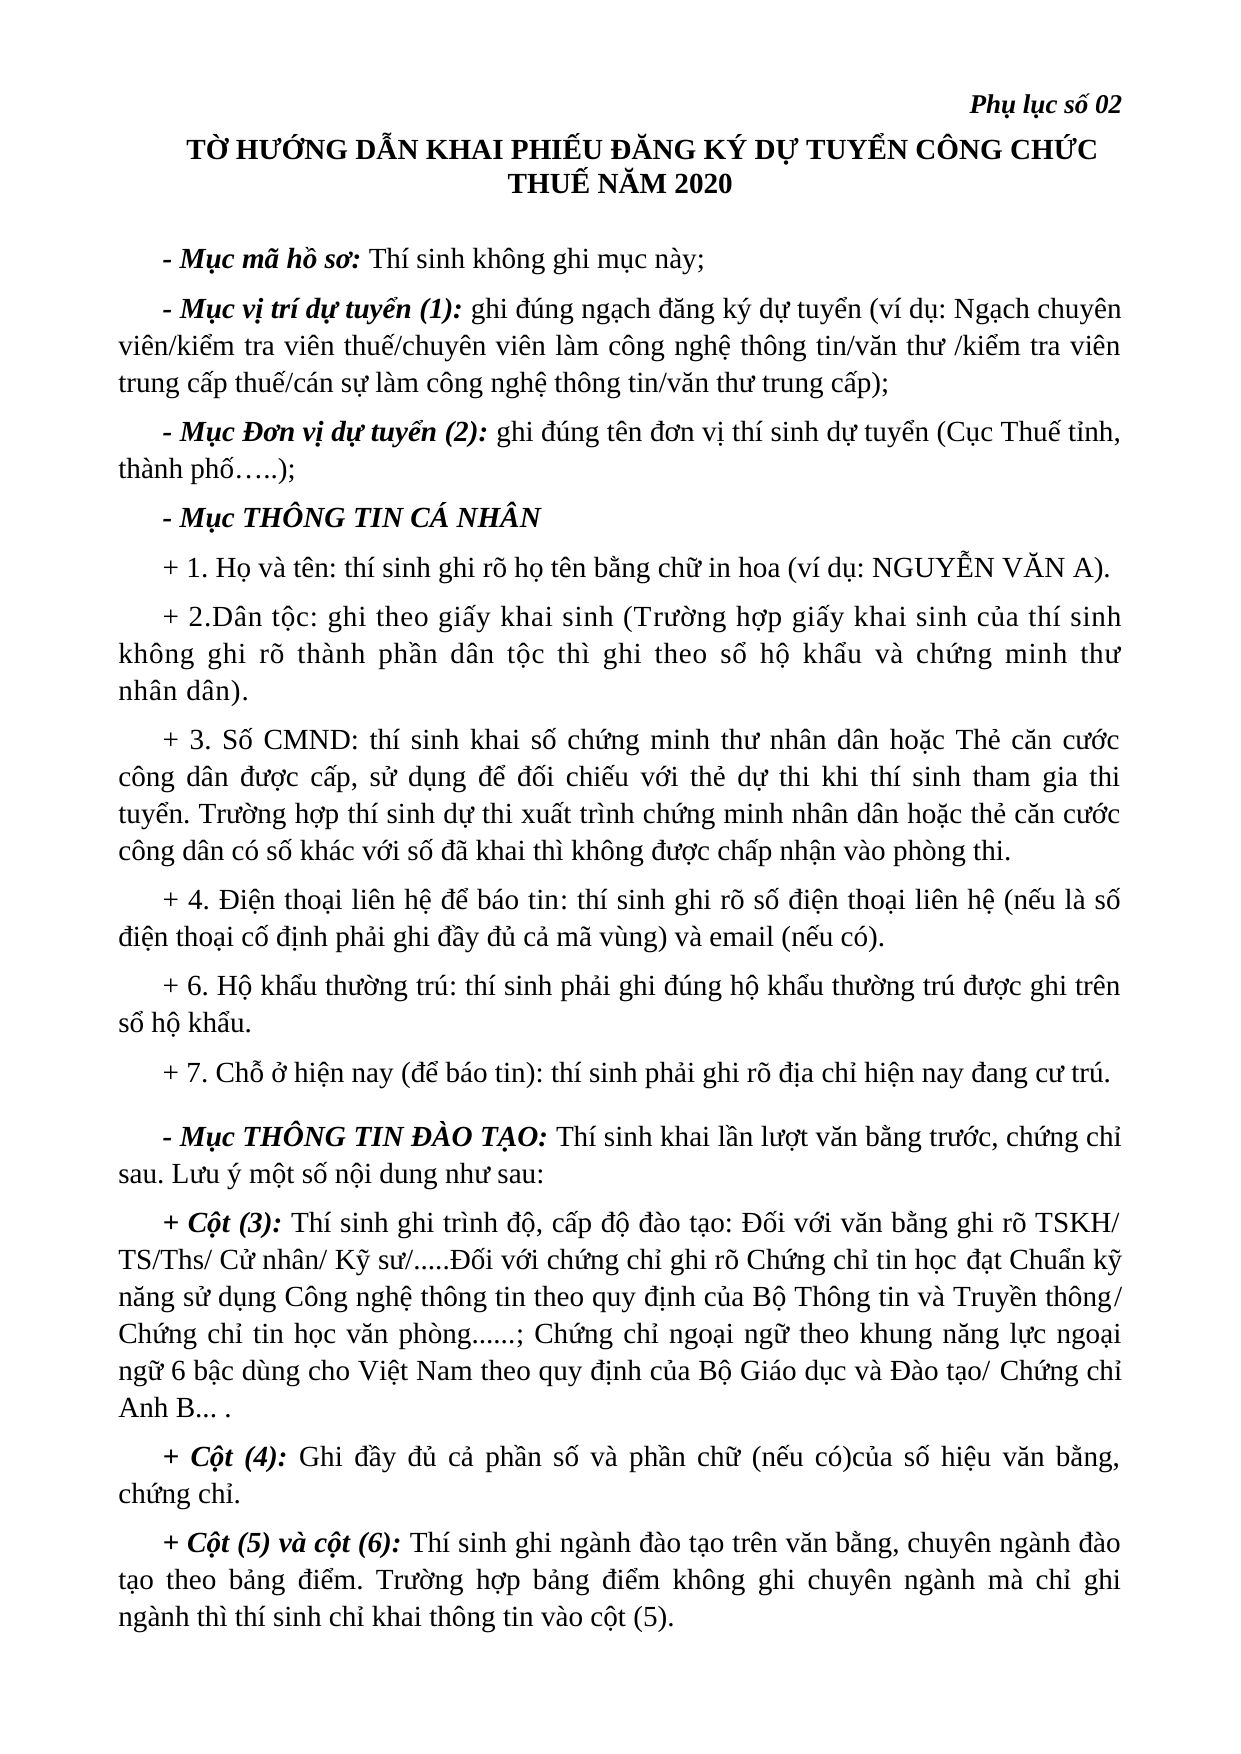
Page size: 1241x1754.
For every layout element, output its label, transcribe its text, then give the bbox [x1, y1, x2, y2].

text + 3. Số CMND: thí sinh khai số chứng minh thư nhân dân hoặc Thẻ căn cước công dân được cấp, sử dụng để đối chiếu với thẻ dự thi khi thí sinh tham gia thi tuyển. Trường hợp thí sinh dự thi xuất trình chứng minh nhân dân hoặc thẻ căn cước công dân có số khác với số đã khai thì không được chấp nhận vào phòng thi. [118, 722, 1122, 866]
text Phụ lục số 02 [118, 89, 1122, 120]
text + Cột (5) và cột (6): Thí sinh ghi ngành đào tạo trên văn bằng, chuyên ngành đào tạo theo bảng điểm. Trường hợp bảng điểm không ghi chuyên ngành mà chỉ ghi ngành thì thí sinh chỉ khai thông tin vào cột (5). [118, 1526, 1122, 1633]
text - Mục Đơn vị dự tuyển (2): ghi đúng tên đơn vị thí sinh dự tuyển (Cục Thuế tỉnh, thành phố…..); [118, 414, 1122, 484]
text - Mục mã hồ sơ: Thí sinh không ghi mục này; [118, 242, 1122, 275]
text + 4. Điện thoại liên hệ để báo tin: thí sinh ghi rõ số điện thoại liên hệ (nếu là số điện thoại cố định phải ghi đầy đủ cả mã vùng) và email (nếu có). [118, 882, 1122, 953]
text + Cột (4): Ghi đầy đủ cả phần số và phần chữ (nếu có)của số hiệu văn bằng, chứng chỉ. [118, 1439, 1122, 1510]
text + 2.Dân tộc: ghi theo giấy khai sinh (Trường hợp giấy khai sinh của thí sinh không ghi rõ thành phần dân tộc thì ghi theo sổ hộ khẩu và chứng minh thư nhân dân). [118, 599, 1122, 706]
text TỜ HƯỚNG DẪN KHAI PHIẾU ĐĂNG KÝ DỰ TUYỂN CÔNG CHỨC THUẾ NĂM 2020 [118, 132, 1122, 199]
text - Mục THÔNG TIN ĐÀO TẠO: Thí sinh khai lần lượt văn bằng trước, chứng chỉ sau. Lưu ý một số nội dung như sau: [118, 1119, 1122, 1190]
text + 7. Chỗ ở hiện nay (để báo tin): thí sinh phải ghi rõ địa chỉ hiện nay đang cư trú. [118, 1055, 1122, 1088]
text + 6. Hộ khẩu thường trú: thí sinh phải ghi đúng hộ khẩu thường trú được ghi trên sổ hộ khẩu. [118, 968, 1122, 1039]
text + 1. Họ và tên: thí sinh ghi rõ họ tên bằng chữ in hoa (ví dụ: NGUYỄN VĂN A). [118, 550, 1122, 583]
text - Mục THÔNG TIN CÁ NHÂN [118, 500, 1122, 534]
text - Mục vị trí dự tuyển (1): ghi đúng ngạch đăng ký dự tuyển (ví dụ: Ngạch chuyên viên/kiểm tra viên thuế/chuyên viên làm công nghệ thông tin/văn thư /kiểm tra viên trung cấp thuế/cán sự làm công nghệ thông tin/văn thư trung cấp); [118, 291, 1122, 398]
text + Cột (3): Thí sinh ghi trình độ, cấp độ đào tạo: Đối với văn bằng ghi rõ TSKH/ TS/Ths/ Cử nhân/ Kỹ sư/.....Đối với chứng chỉ ghi rõ Chứng chỉ tin học đạt Chuẩn kỹ năng sử dụng Công nghệ thông tin theo quy định của Bộ Thông tin và Truyền thông/ Chứng chỉ tin học văn phòng......; Chứng chỉ ngoại ngữ theo khung năng lực ngoại ngữ 6 bậc dùng cho Việt Nam theo quy định của Bộ Giáo dục và Đào tạo/ Chứng chỉ Anh B... . [118, 1206, 1122, 1423]
